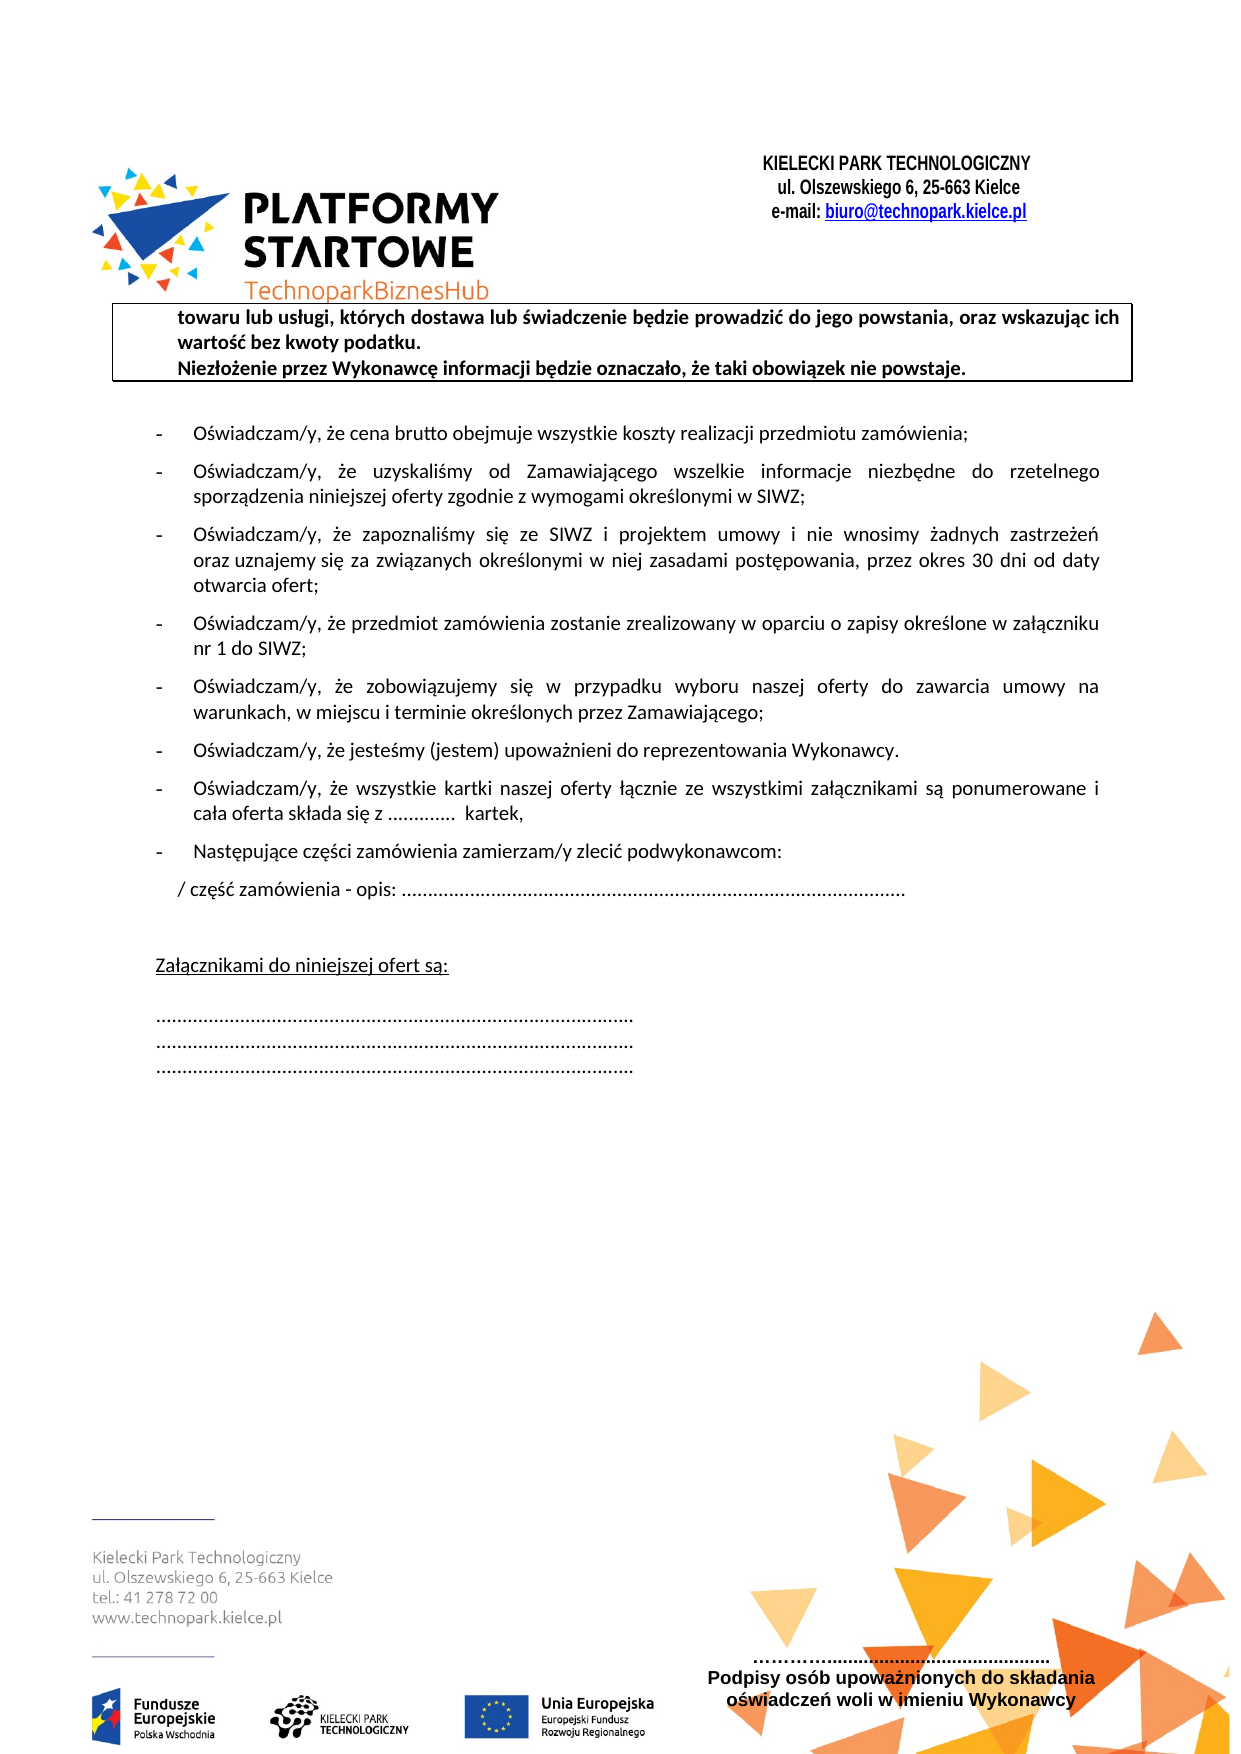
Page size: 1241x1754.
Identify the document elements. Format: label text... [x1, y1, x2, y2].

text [113, 304, 1131, 354]
text Niezłożenie przez Wykonawcę informacji będzie oznaczało, że taki obowiązek nie powstaje. [113, 354, 1131, 380]
list Oświadczam/y, że wszystkie kartki naszej oferty łącznie ze wszystkimi załącznikami są ponumerowane i cała oferta składa się z ............. kartek, [156, 775, 1101, 826]
picture [4, 73, 1230, 1754]
text / część zamówienia - opis: ................................................................................................ [177, 876, 1122, 901]
text ........................................................................................... [156, 1003, 1122, 1028]
list Oświadczam/y, że zapoznaliśmy się ze SIWZ i projektem umowy i nie wnosimy żadnych zastrzeżeń oraz uznajemy się za związanych określonymi w niej zasadami postępowania, przez okres 30 dni od daty otwarcia ofert; [156, 521, 1101, 598]
list Oświadczam/y, że przedmiot zamówienia zostanie zrealizowany w oparciu o zapisy określone w załączniku nr 1 do SIWZ; [156, 610, 1101, 661]
text ........................................................................................... [156, 1028, 1122, 1053]
list Następujące części zamówienia zamierzam/y zlecić podwykonawcom: [156, 838, 1101, 863]
text Załącznikami do niniejszej ofert są: [155, 952, 1122, 977]
list Oświadczam/y, że zobowiązujemy się w przypadku wyboru naszej oferty do zawarcia umowy na warunkach, w miejscu i terminie określonych przez Zamawiającego; [156, 673, 1101, 724]
list Oświadczam/y, że cena brutto obejmuje wszystkie koszty realizacji przedmiotu zamówienia; [156, 420, 1101, 446]
list Oświadczam/y, że jesteśmy (jestem) upoważnieni do reprezentowania Wykonawcy. [156, 737, 1101, 762]
list Oświadczam/y, że uzyskaliśmy od Zamawiającego wszelkie informacje niezbędne do rzetelnego sporządzenia niniejszej oferty zgodnie z wymogami określonymi w SIWZ; [156, 458, 1101, 509]
text ........................................................................................... [156, 1053, 1122, 1079]
